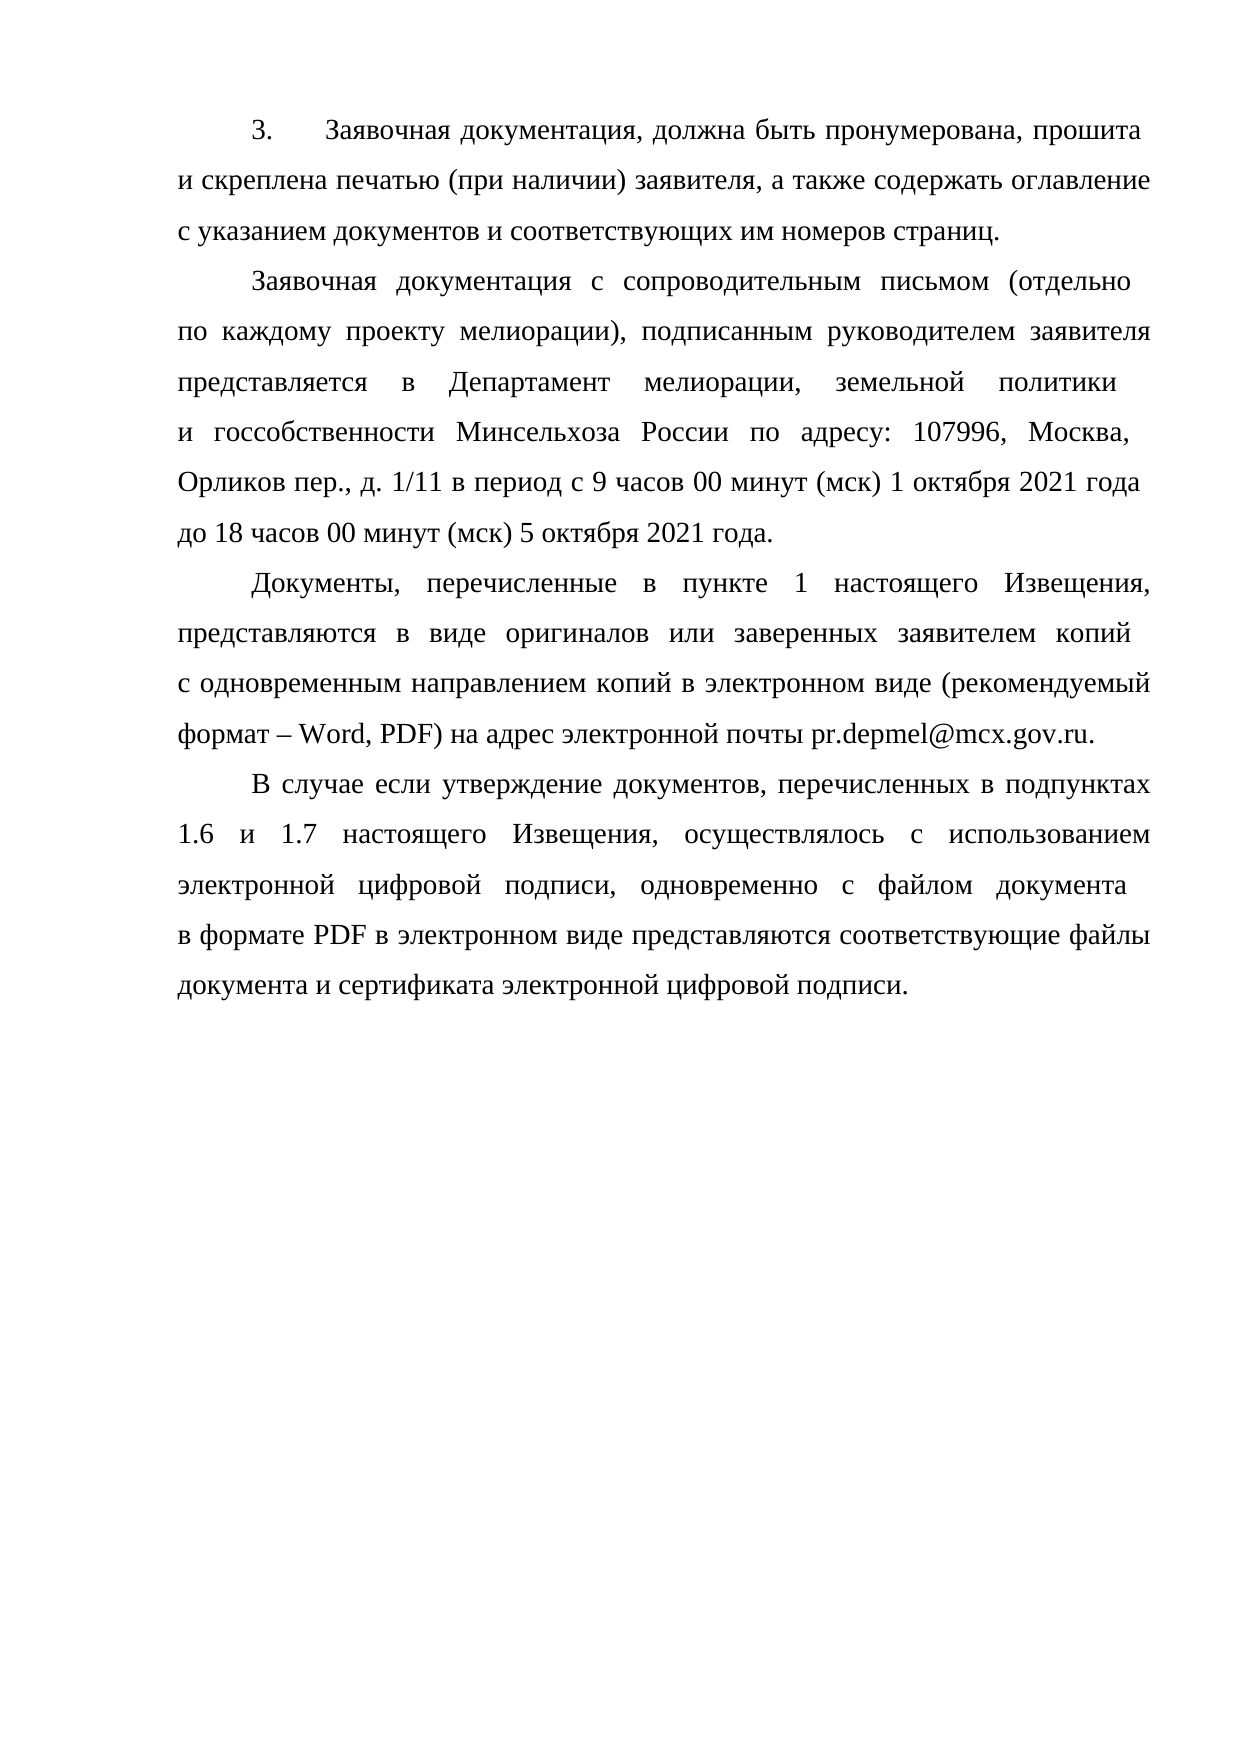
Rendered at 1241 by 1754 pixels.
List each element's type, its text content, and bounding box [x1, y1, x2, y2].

text В случае если утверждение документов, перечисленных в подпунктах 1.6 и 1.7 настоящего Извещения, осуществлялось с использованием электронной цифровой подписи, одновременно с файлом документа в формате PDF в электронном виде представляются соответствующие файлы документа и сертификата электронной цифровой подписи. [177, 766, 1152, 1001]
text 3. Заявочная документация, должна быть пронумерована, прошита и скреплена печатью (при наличии) заявителя, а также содержать оглавление с указанием документов и соответствующих им номеров страниц. [177, 112, 1152, 246]
text Документы, перечисленные в пункте 1 настоящего Извещения, представляются в виде оригиналов или заверенных заявителем копий с одновременным направлением копий в электронном виде (рекомендуемый формат – Word, PDF) на адрес электронной почты pr.depmel@mcx.gov.ru. [177, 565, 1152, 749]
text Заявочная документация с сопроводительным письмом (отдельно по каждому проекту мелиорации), подписанным руководителем заявителя представляется в Департамент мелиорации, земельной политики и госсобственности Минсельхоза России по адресу: 107996, Москва, Орликов пер., д. 1/11 в период с 9 часов 00 минут (мск) 1 октября 2021 года до 18 часов 00 минут (мск) 5 октября 2021 года. [177, 263, 1152, 548]
